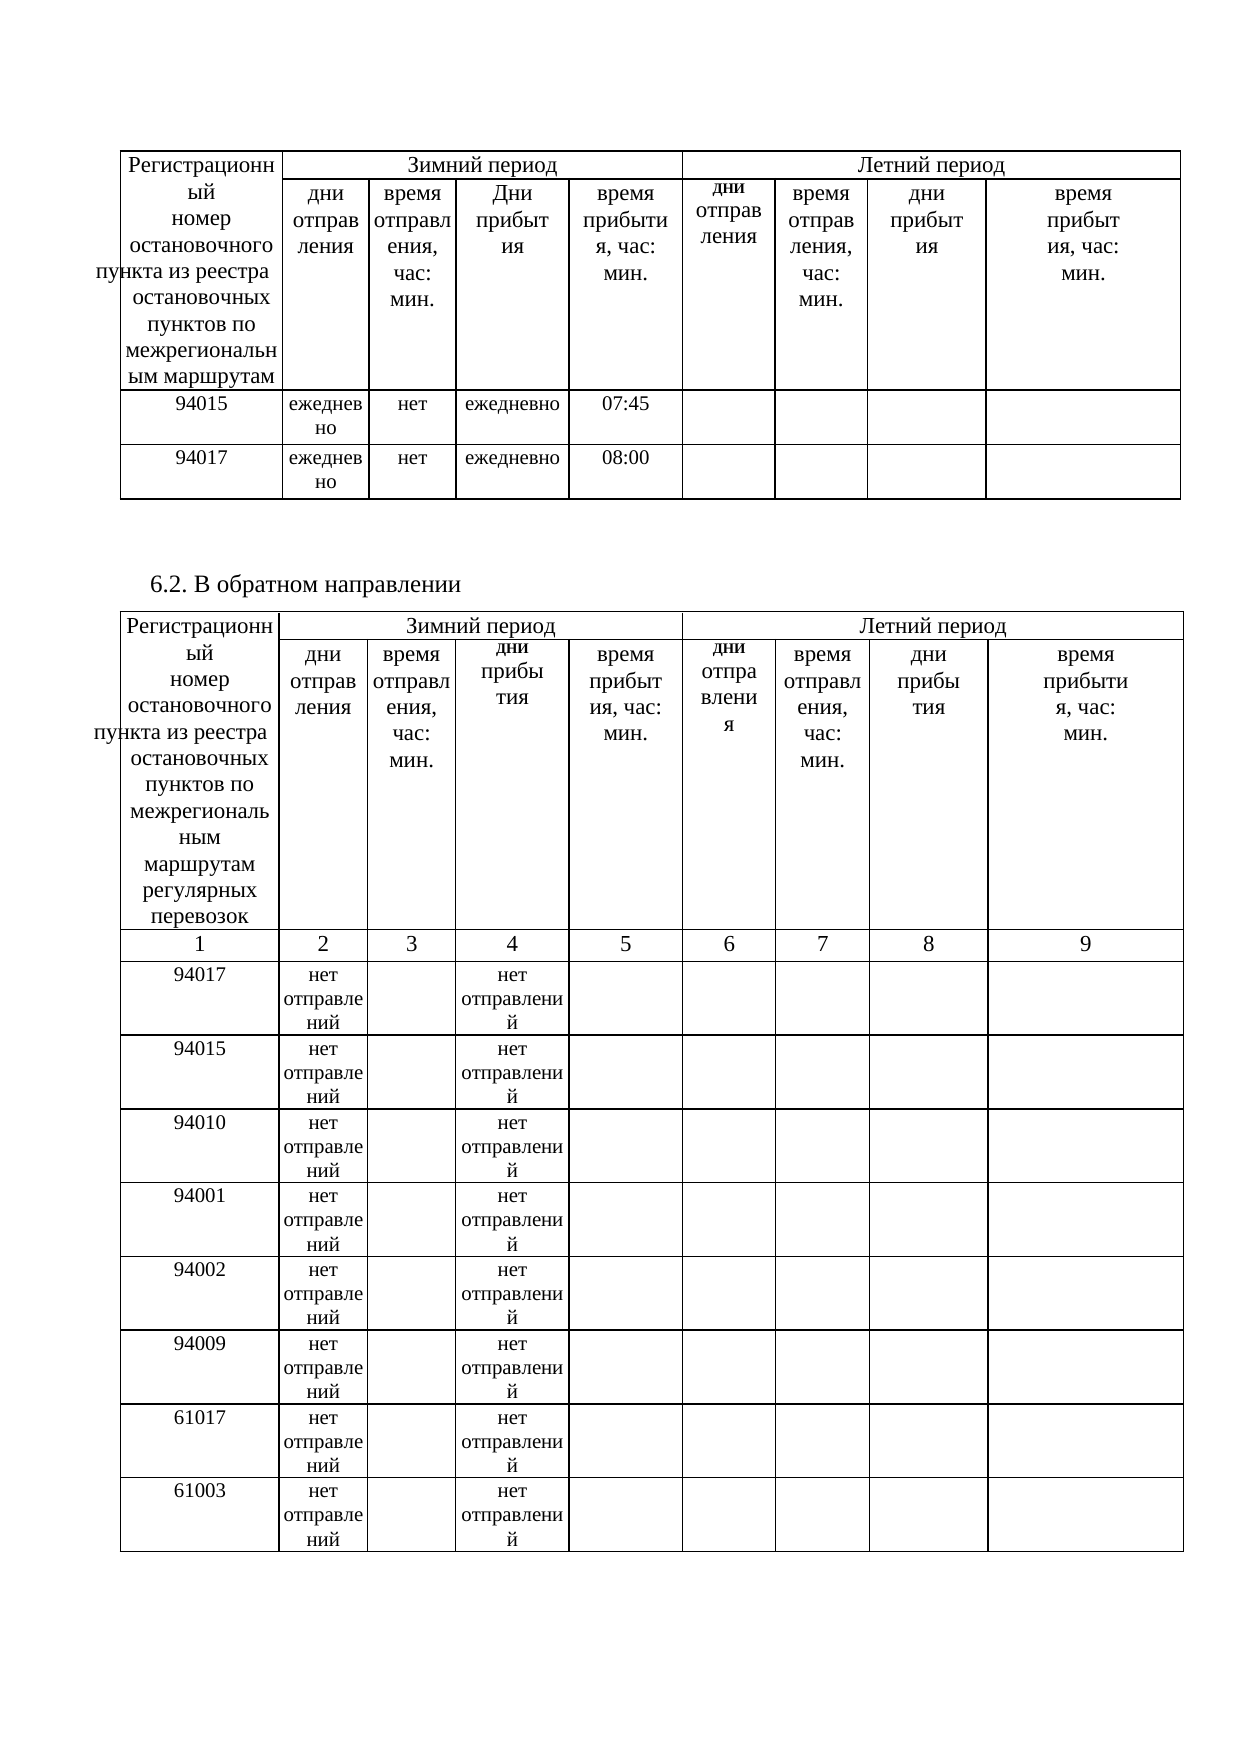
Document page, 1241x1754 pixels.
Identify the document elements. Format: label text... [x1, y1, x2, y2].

table_cell [870, 1183, 987, 1256]
table_cell 94010 [121, 1110, 278, 1182]
text 6.2. В обратном направлении [150, 569, 1090, 598]
table_cell 61017 [121, 1405, 278, 1477]
table_cell [870, 1036, 987, 1108]
table_cell [989, 1405, 1183, 1477]
table_cell [570, 1478, 682, 1551]
table_cell нет отправлений [456, 1036, 568, 1108]
table_cell [368, 1257, 455, 1329]
table_cell [776, 1257, 869, 1329]
table_cell ежедневно [457, 391, 568, 444]
table_cell [368, 962, 455, 1034]
table_cell [868, 391, 985, 444]
table_cell ДНИ отправ ления [683, 180, 774, 389]
table_cell 94017 [121, 962, 278, 1034]
table_cell [989, 1110, 1183, 1182]
table_cell [870, 1331, 987, 1403]
table_cell [570, 1110, 682, 1182]
table_cell 94002 [121, 1257, 278, 1329]
table_cell нет отправлений [280, 1183, 367, 1256]
table_header Летний период [683, 152, 1180, 178]
table_cell [683, 1331, 775, 1403]
table_cell время отправл ения, час: мин. [370, 180, 455, 389]
table_cell дни отправ ления [283, 180, 368, 389]
table_cell нет отправлений [456, 1183, 568, 1256]
table_cell нет отправлений [280, 1331, 367, 1403]
table_cell [870, 1405, 987, 1477]
table_header Регистрационный номер остановочного пункта из реестра остановочных пунктов по межрегиональным маршрутам регулярных перевозок [121, 612, 279, 929]
table_cell [776, 391, 867, 444]
table_cell нет отправлений [280, 962, 367, 1034]
table_cell [570, 1405, 682, 1477]
table_cell нет [370, 391, 455, 444]
table_cell 94015 [121, 391, 282, 444]
table_cell ежедневно [283, 445, 368, 498]
table_cell нет отправлений [280, 1478, 367, 1551]
table_cell [776, 1110, 869, 1182]
table_cell [368, 1405, 455, 1477]
table_cell [683, 1036, 775, 1108]
table_cell нет отправлений [456, 1257, 568, 1329]
table_cell [776, 445, 867, 498]
table_cell время отправл ения, час: мин. [776, 640, 869, 929]
table_cell [776, 1036, 869, 1108]
table_cell [870, 1110, 987, 1182]
table_cell 7 [776, 930, 869, 961]
table_cell [570, 1257, 682, 1329]
table_cell 9 [989, 930, 1183, 961]
table_cell [987, 445, 1180, 498]
table_cell нет отправлений [280, 1405, 367, 1477]
table_cell [776, 1331, 869, 1403]
table_header Зимний период [280, 612, 682, 639]
table_cell [368, 1478, 455, 1551]
table_cell 08:00 [570, 445, 682, 498]
table_cell [989, 1036, 1183, 1108]
table_cell [570, 962, 682, 1034]
table_header Зимний период [283, 152, 682, 178]
table_cell нет [370, 445, 455, 498]
table_cell [987, 391, 1180, 444]
table_cell время прибыти я, час: мин. [989, 640, 1183, 929]
table_cell нет отправлений [280, 1257, 367, 1329]
table_cell нет отправлений [456, 962, 568, 1034]
table_cell [683, 1405, 775, 1477]
table_cell 94015 [121, 1036, 278, 1108]
table_cell 8 [870, 930, 987, 961]
table_cell [683, 1183, 775, 1256]
table_cell [776, 1183, 869, 1256]
table_header Регистрационный номер остановочного пункта из реестра остановочных пунктов по межрегиональным маршрутам регулярных перевозок [121, 152, 282, 389]
table_cell [570, 1036, 682, 1108]
table_cell [870, 962, 987, 1034]
table_cell [989, 1257, 1183, 1329]
table_cell нет отправлений [456, 1478, 568, 1551]
table_cell [868, 445, 985, 498]
table_cell 2 [280, 930, 367, 961]
table_cell 5 [570, 930, 682, 961]
table_cell [776, 1405, 869, 1477]
table_header Летний период [683, 612, 1183, 639]
table_cell нет отправлений [456, 1331, 568, 1403]
table_cell время прибыти я, час: мин. [570, 180, 682, 389]
table_cell ежедневно [283, 391, 368, 444]
table_cell ежедневно [457, 445, 568, 498]
table_cell время прибыт ия, час: мин. [570, 640, 682, 929]
table_cell [989, 1183, 1183, 1256]
table_cell [683, 1257, 775, 1329]
table_cell [368, 1183, 455, 1256]
table_cell 1 [121, 930, 278, 961]
table_cell [683, 445, 774, 498]
table_cell [683, 1478, 775, 1551]
table_cell [570, 1331, 682, 1403]
table_cell 94017 [121, 445, 282, 498]
table_cell [776, 1478, 869, 1551]
table_cell [870, 1478, 987, 1551]
table_cell дни прибы тия [870, 640, 987, 929]
table_cell 94009 [121, 1331, 278, 1403]
table_cell [989, 962, 1183, 1034]
table_cell [683, 391, 774, 444]
table_cell 07:45 [570, 391, 682, 444]
table_cell [776, 962, 869, 1034]
table_cell ДНИ отпра влени я [683, 640, 775, 929]
table_cell [870, 1257, 987, 1329]
table_cell [989, 1478, 1183, 1551]
table_cell [683, 962, 775, 1034]
table_cell ДНИ прибы тия [456, 640, 568, 929]
table_cell время прибыт ия, час: мин. [987, 180, 1180, 389]
table_cell время отправл ения, час: мин. [368, 640, 455, 929]
table_cell 94001 [121, 1183, 278, 1256]
table_cell 61003 [121, 1478, 278, 1551]
table_cell [989, 1331, 1183, 1403]
table_cell [368, 1036, 455, 1108]
table_cell нет отправлений [456, 1405, 568, 1477]
table_cell дни отправ ления [280, 640, 367, 929]
table_cell [368, 1331, 455, 1403]
table_cell 4 [456, 930, 568, 961]
table_cell 3 [368, 930, 455, 961]
table_cell [683, 1110, 775, 1182]
table_cell время отправ ления, час: мин. [776, 180, 867, 389]
table_cell Дни прибыт ия [457, 180, 568, 389]
table_cell [368, 1110, 455, 1182]
table_cell дни прибыт ия [868, 180, 985, 389]
table_cell [570, 1183, 682, 1256]
table_cell нет отправлений [456, 1110, 568, 1182]
table_cell нет отправлений [280, 1110, 367, 1182]
table_cell нет отправлений [280, 1036, 367, 1108]
table_cell 6 [683, 930, 775, 961]
